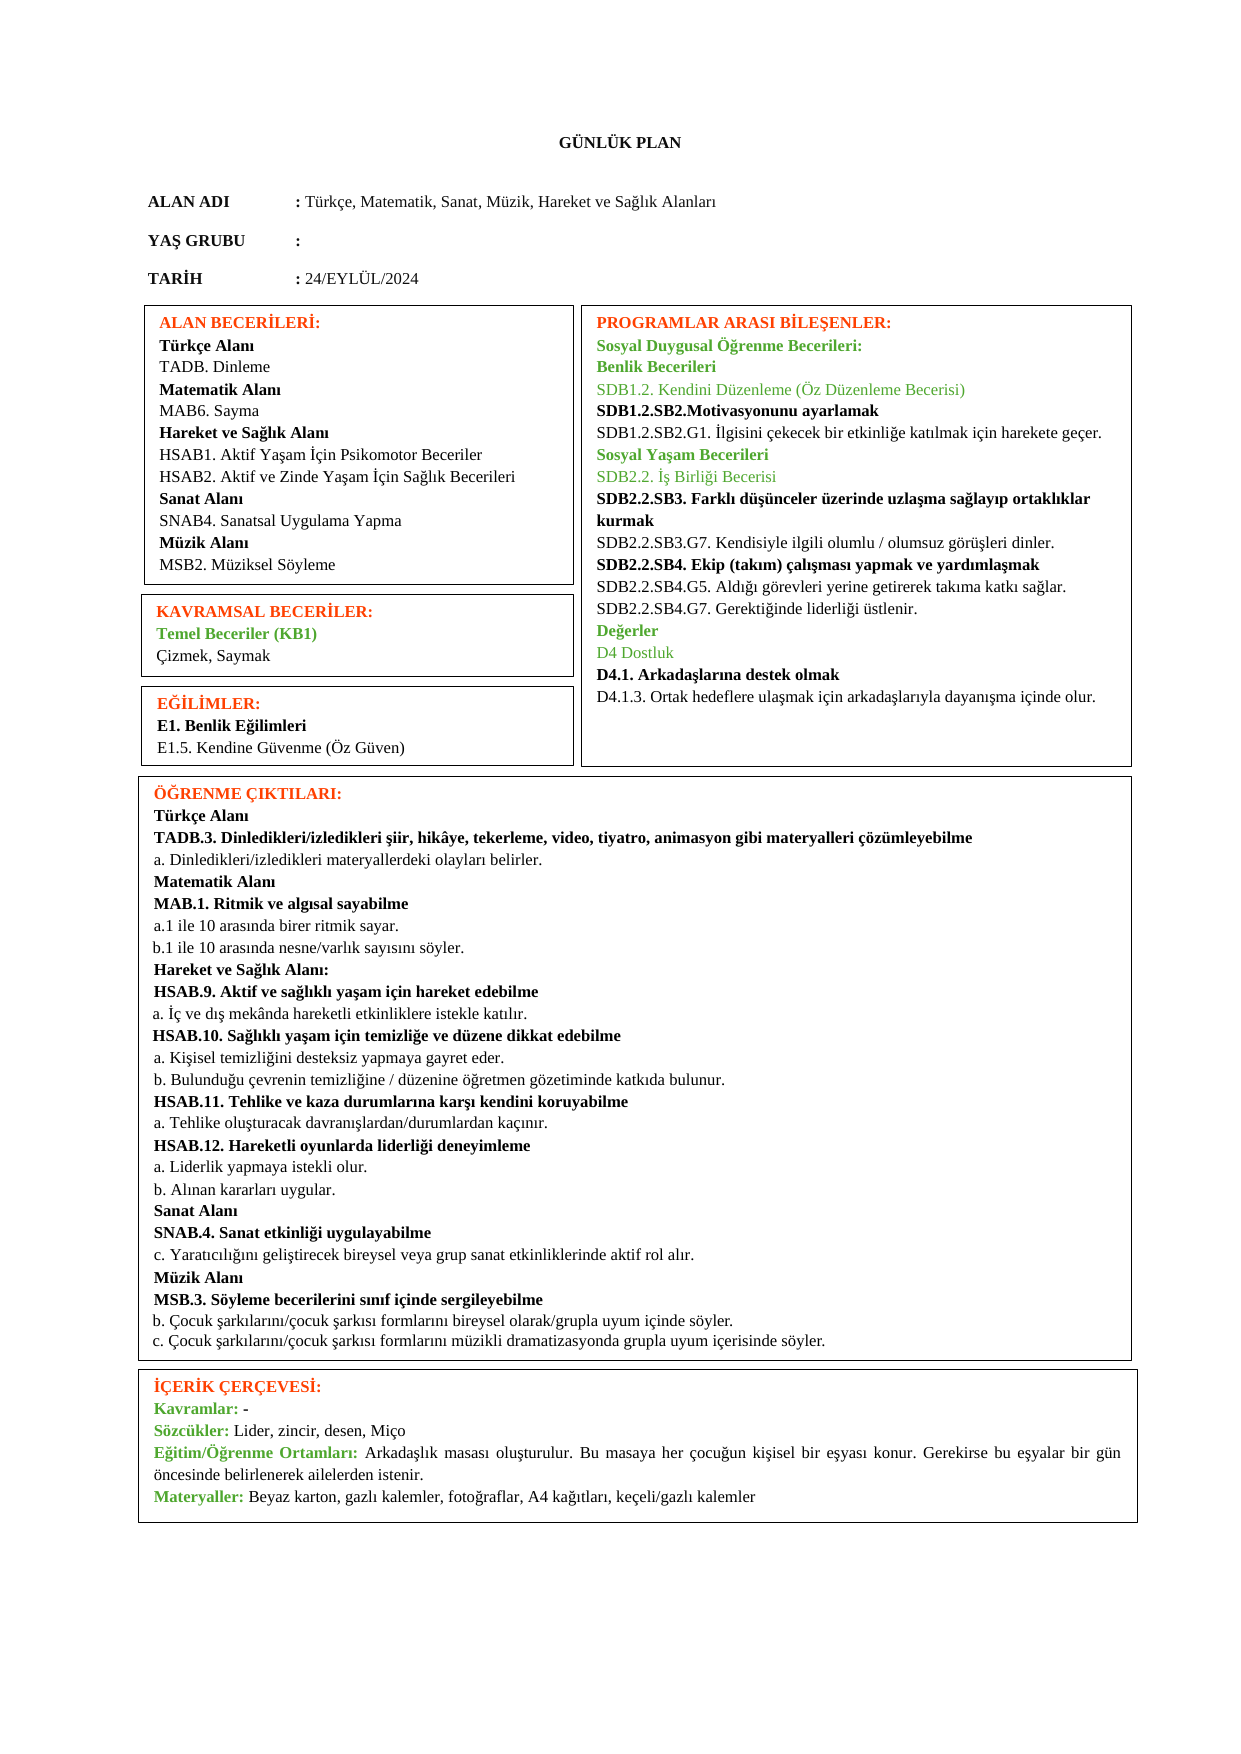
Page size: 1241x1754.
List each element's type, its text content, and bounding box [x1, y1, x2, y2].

text YAŞ GRUBU : [148, 231, 1093, 250]
text TARİH : 24/EYLÜL/2024 [148, 269, 1093, 288]
text ALAN ADI : Türkçe, Matematik, Sanat, Müzik, Hareket ve Sağlık Alanları [148, 192, 1093, 211]
text GÜNLÜK PLAN [148, 133, 1093, 152]
